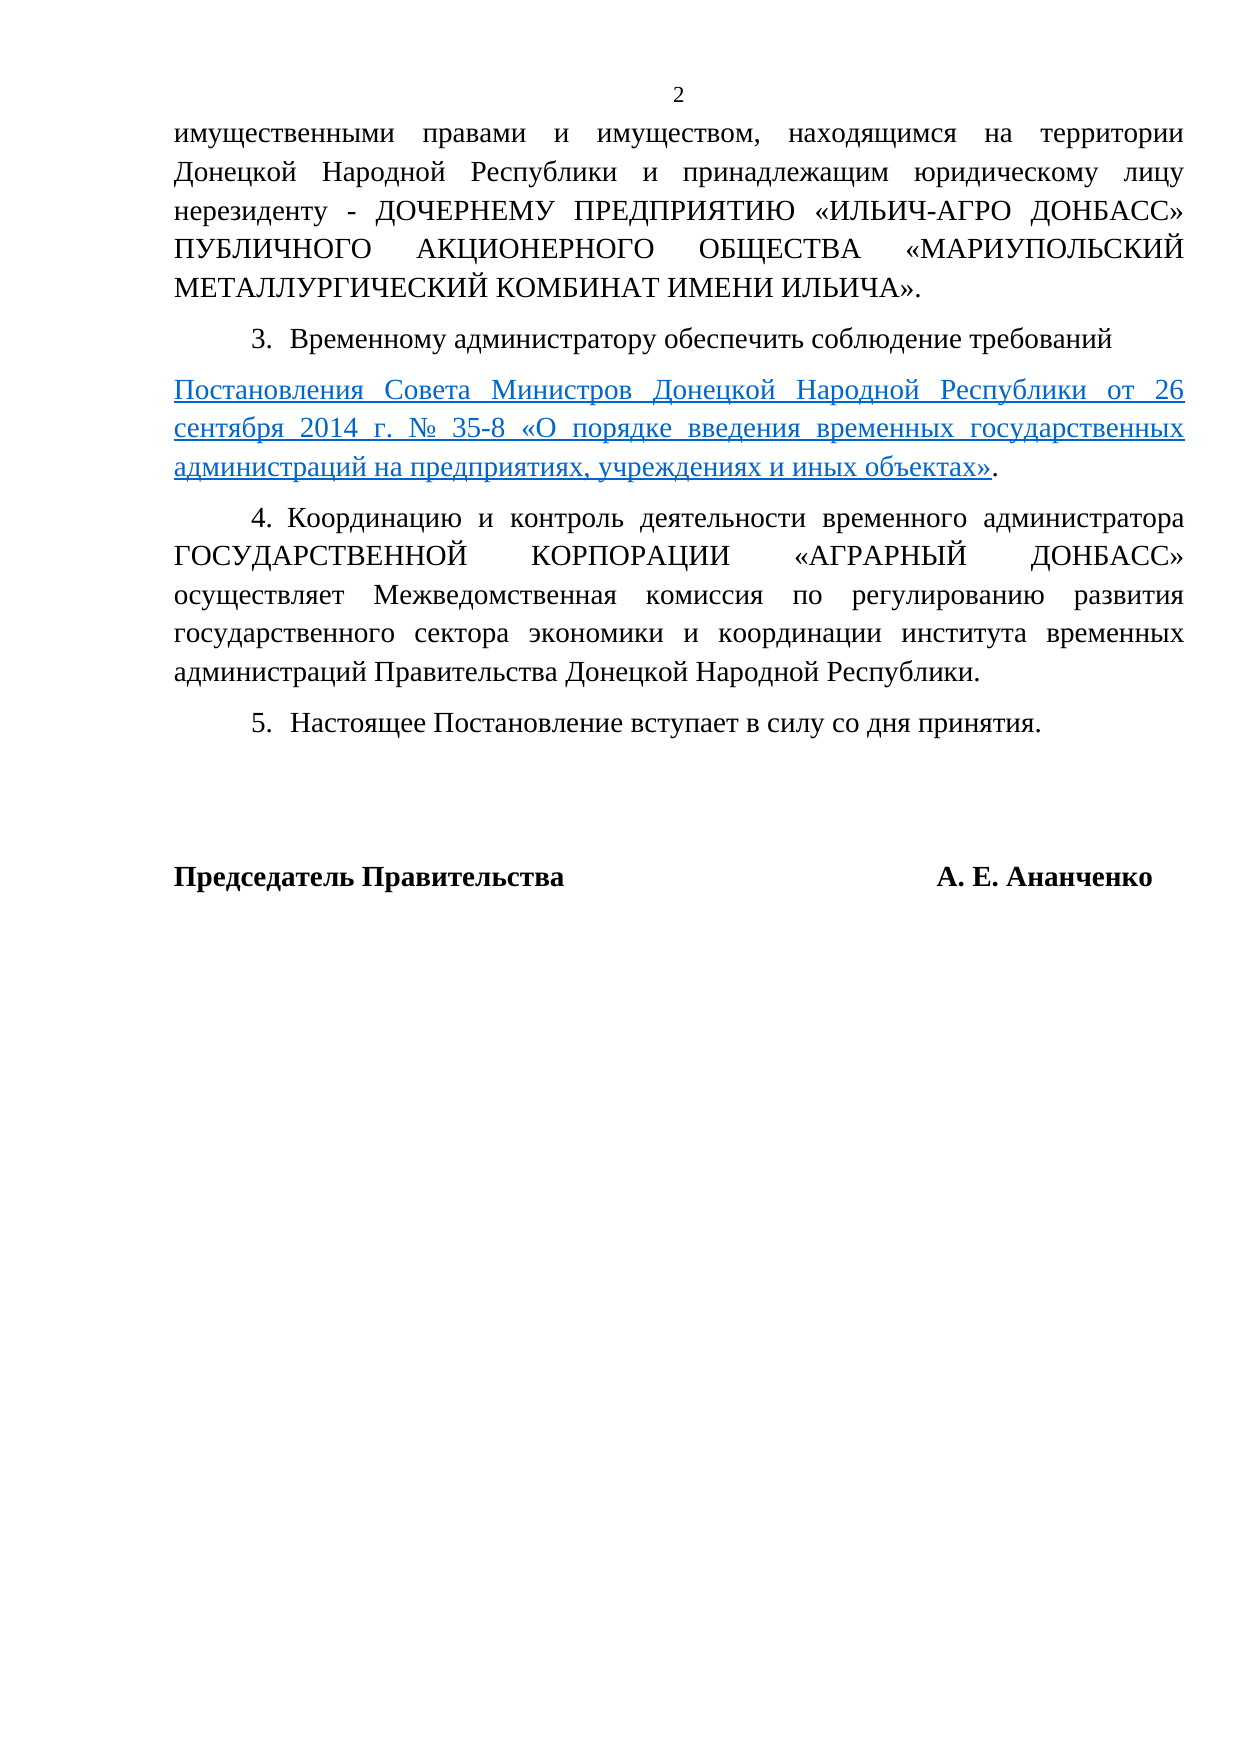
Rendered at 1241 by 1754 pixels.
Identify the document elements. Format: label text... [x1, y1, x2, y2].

text Постановления Совета Министров Донецкой Народной Республики от 26 сентября 2014 г. № 35-8 «О порядке введения временных государственных администраций на предприятиях, учреждениях и иных объектах». [174, 403, 1185, 439]
list Координацию и контроль деятельности временного администратора ГОСУДАРСТВЕННОЙ КОРПОРАЦИИ «АГРАРНЫЙ ДОНБАСС» осуществляет Межведомственная комиссия по регулированию развития государственного сектора экономики и координации института временных администраций Правительства Донецкой Народной Республики. [174, 500, 1185, 688]
list Временному администратору обеспечить соблюдение требований [174, 321, 1185, 354]
list Настоящее Постановление вступает в силу со дня принятия. [174, 705, 1185, 739]
text Постановления Совета Министров Донецкой Народной Республики от 26 сентября 2014 г. № 35-8 «О порядке введения временных государственных администраций на предприятиях, учреждениях и иных объектах». [174, 372, 1185, 401]
text Председатель Правительства А. Е. Ананченко [174, 859, 1185, 893]
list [174, 116, 1185, 303]
text Постановления Совета Министров Донецкой Народной Республики от 26 сентября 2014 г. № 35-8 «О порядке введения временных государственных администраций на предприятиях, учреждениях и иных объектах». [174, 441, 1185, 482]
